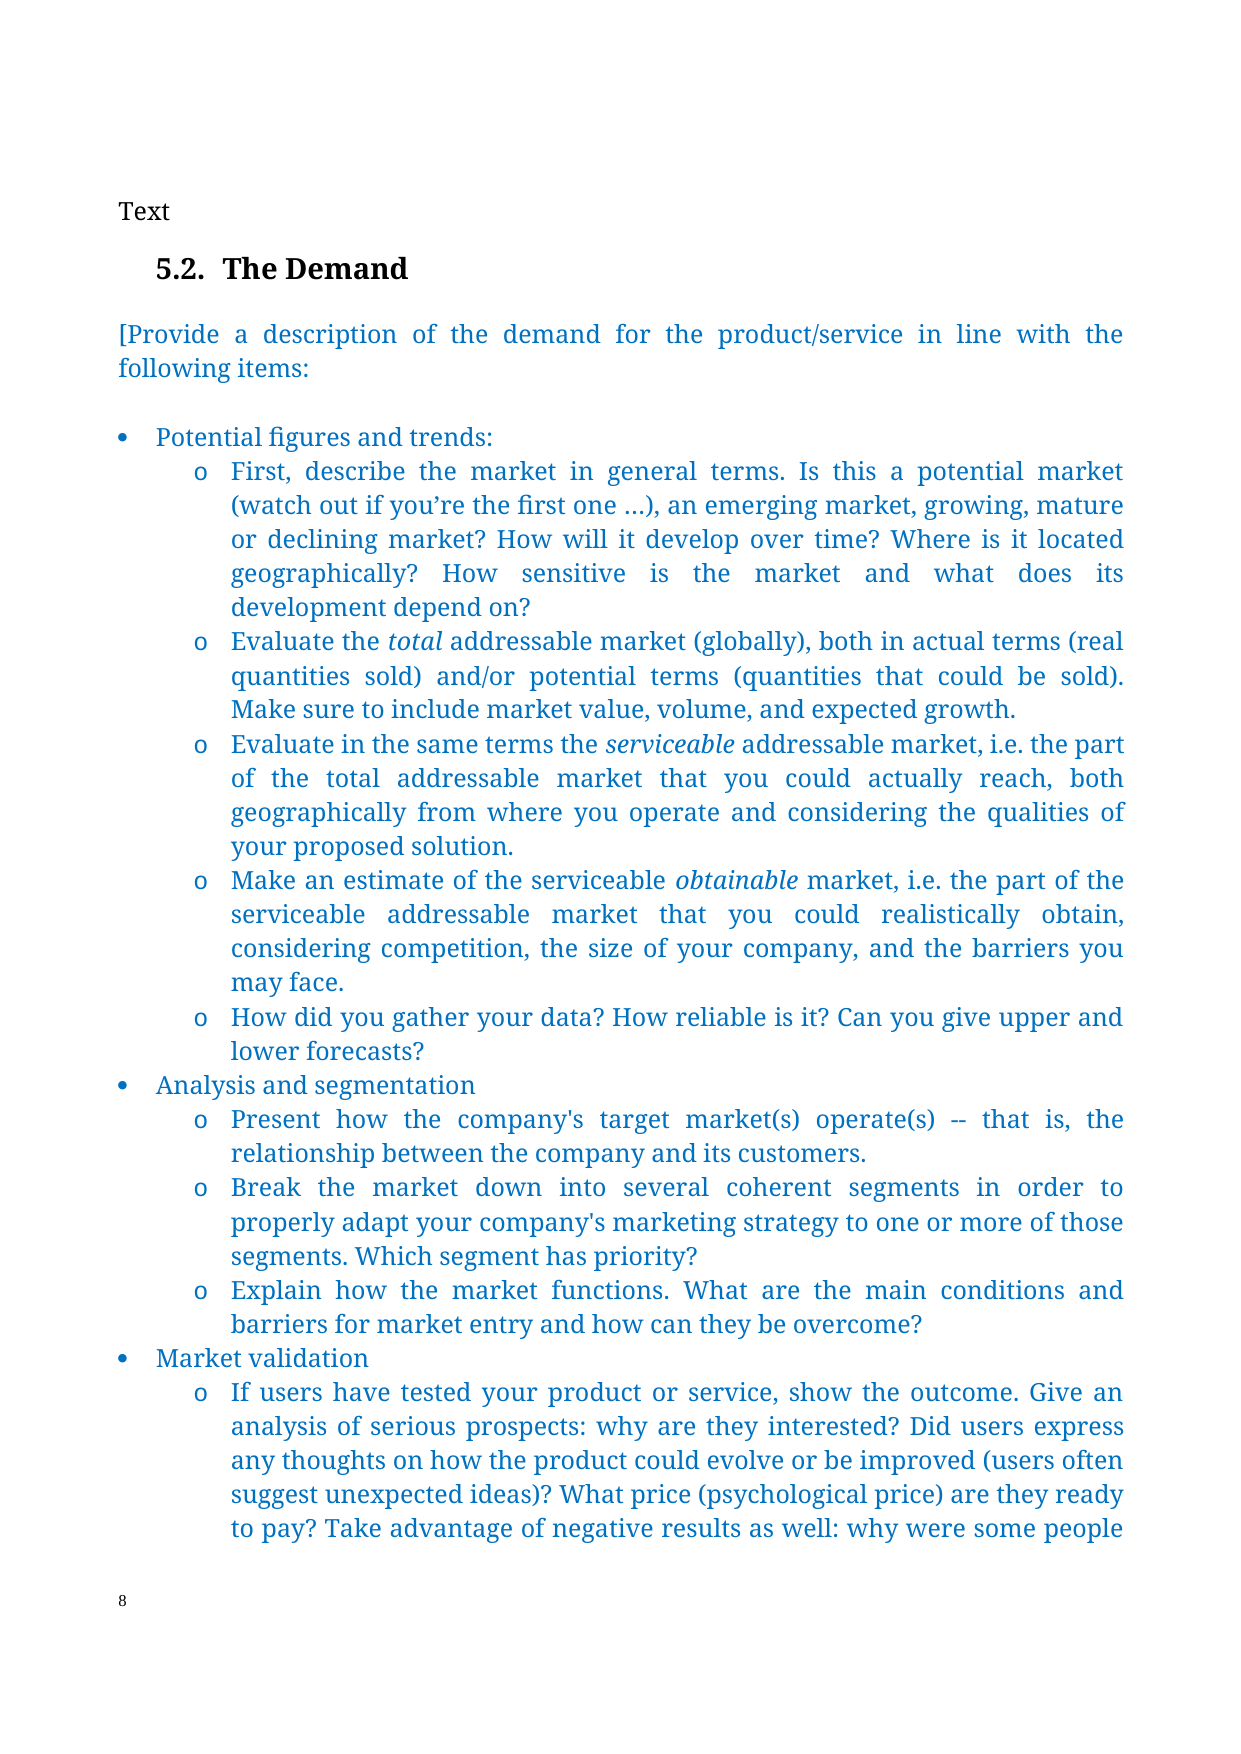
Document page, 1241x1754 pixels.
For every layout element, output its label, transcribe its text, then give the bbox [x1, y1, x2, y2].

list Evaluate in the same terms the serviceable addressable market, i.e. the part of the total addressable market that you could actually reach, both geographically from where you operate and considering the qualities of your proposed solution. [193, 726, 1125, 863]
subtitle The Demand [156, 249, 1125, 288]
list First, describe the market in general terms. Is this a potential market (watch out if you’re the first one …), an emerging market, growing, mature or declining market? How will it develop over time? Where is it located geographically? How sensitive is the market and what does its development depend on? [193, 453, 1125, 624]
list Present how the company's target market(s) operate(s) -- that is, the relationship between the company and its customers. [193, 1102, 1125, 1170]
list Analysis and segmentation [118, 1067, 1125, 1102]
list Make an estimate of the serviceable obtainable market, i.e. the part of the serviceable addressable market that you could realistically obtain, considering competition, the size of your company, and the barriers you may face. [193, 863, 1125, 999]
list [193, 1375, 1125, 1545]
list Market validation [118, 1341, 1125, 1375]
list Evaluate the total addressable market (globally), both in actual terms (real quantities sold) and/or potential terms (quantities that could be sold). Make sure to include market value, volume, and expected growth. [193, 624, 1125, 726]
text Text [118, 194, 1125, 228]
text [Provide a description of the demand for the product/service in line with the following items: [118, 317, 1125, 385]
list How did you gather your data? How reliable is it? Can you give upper and lower forecasts? [193, 999, 1125, 1067]
list Explain how the market functions. What are the main conditions and barriers for market entry and how can they be overcome? [193, 1272, 1125, 1341]
list Potential figures and trends: [118, 419, 1125, 453]
list Break the market down into several coherent segments in order to properly adapt your company's marketing strategy to one or more of those segments. Which segment has priority? [193, 1170, 1125, 1272]
